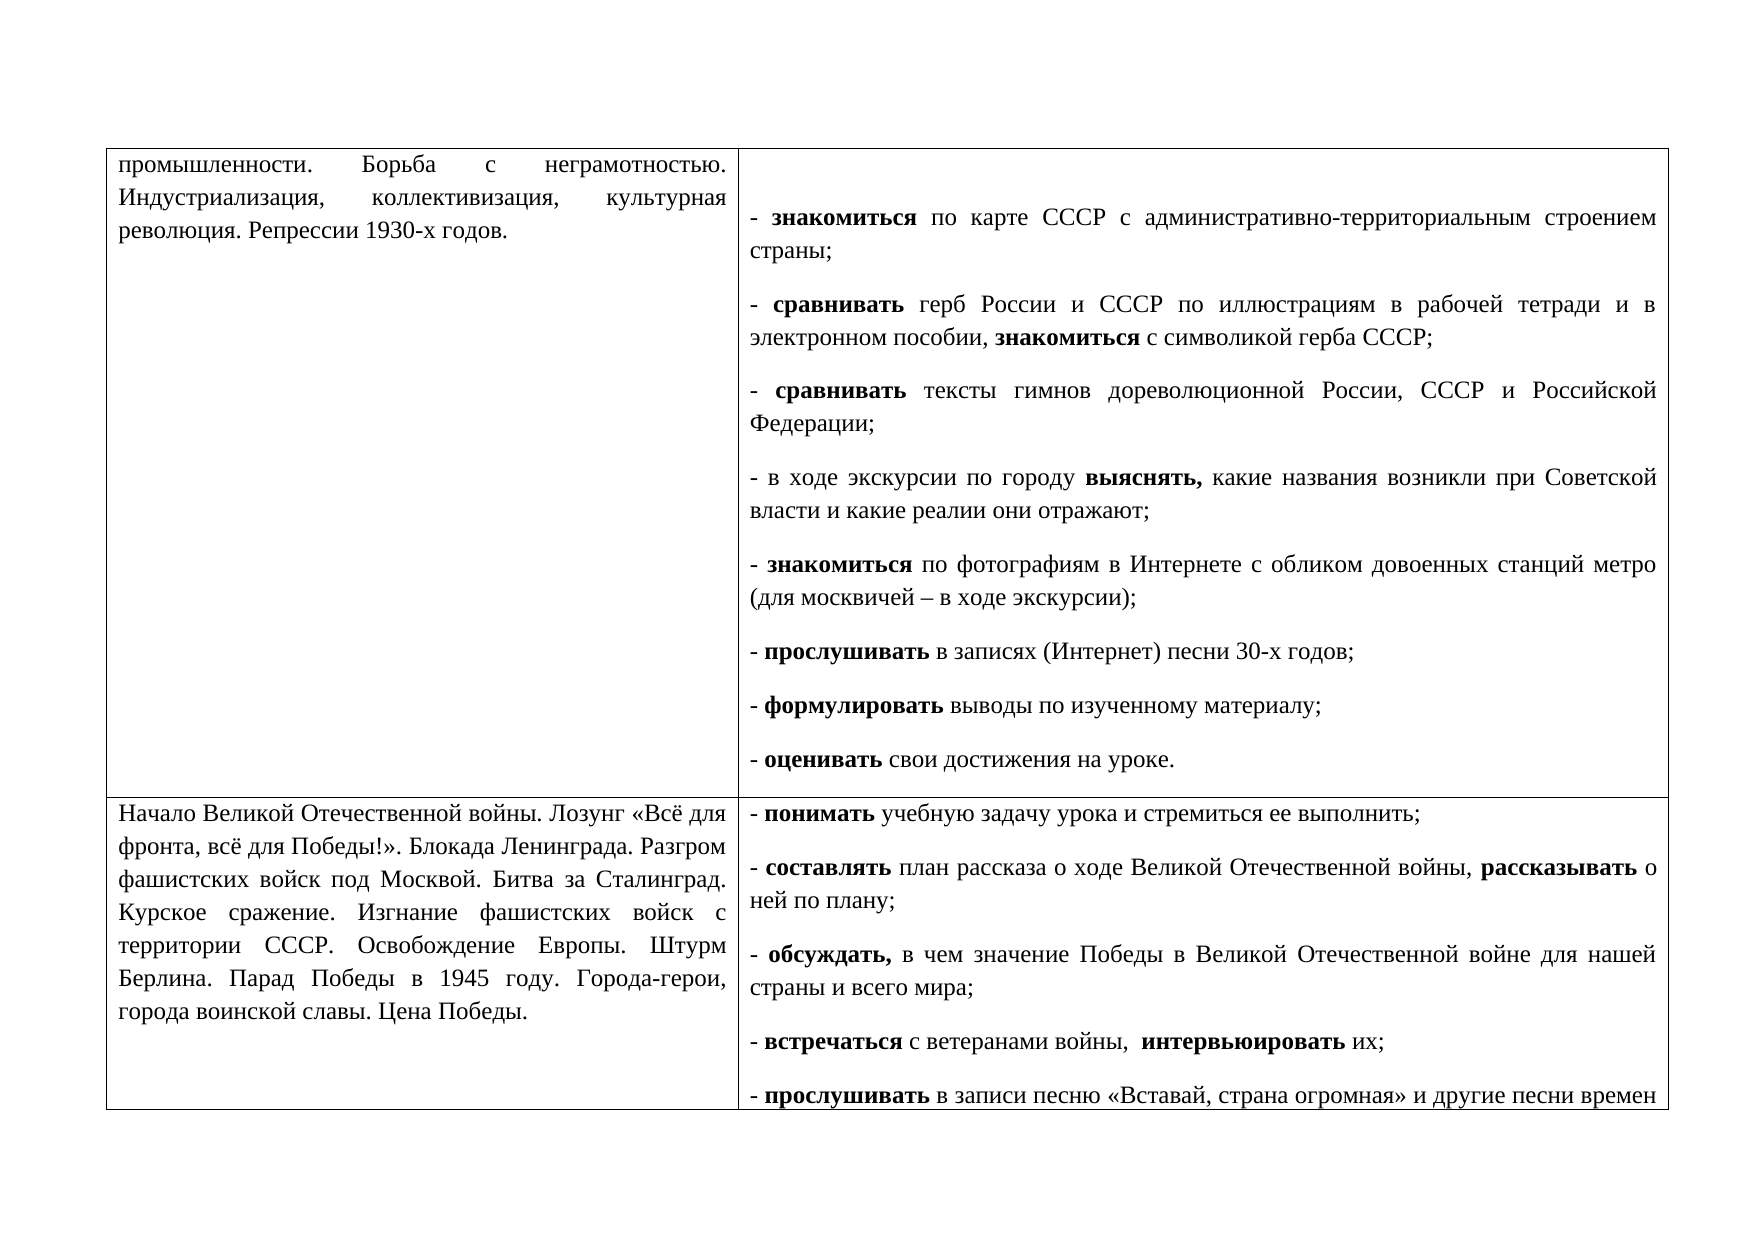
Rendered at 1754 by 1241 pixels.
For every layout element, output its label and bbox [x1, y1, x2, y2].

table_cell [107, 798, 738, 1108]
table_cell [739, 798, 1668, 1108]
table_cell [107, 149, 738, 797]
table_cell [739, 149, 1668, 797]
